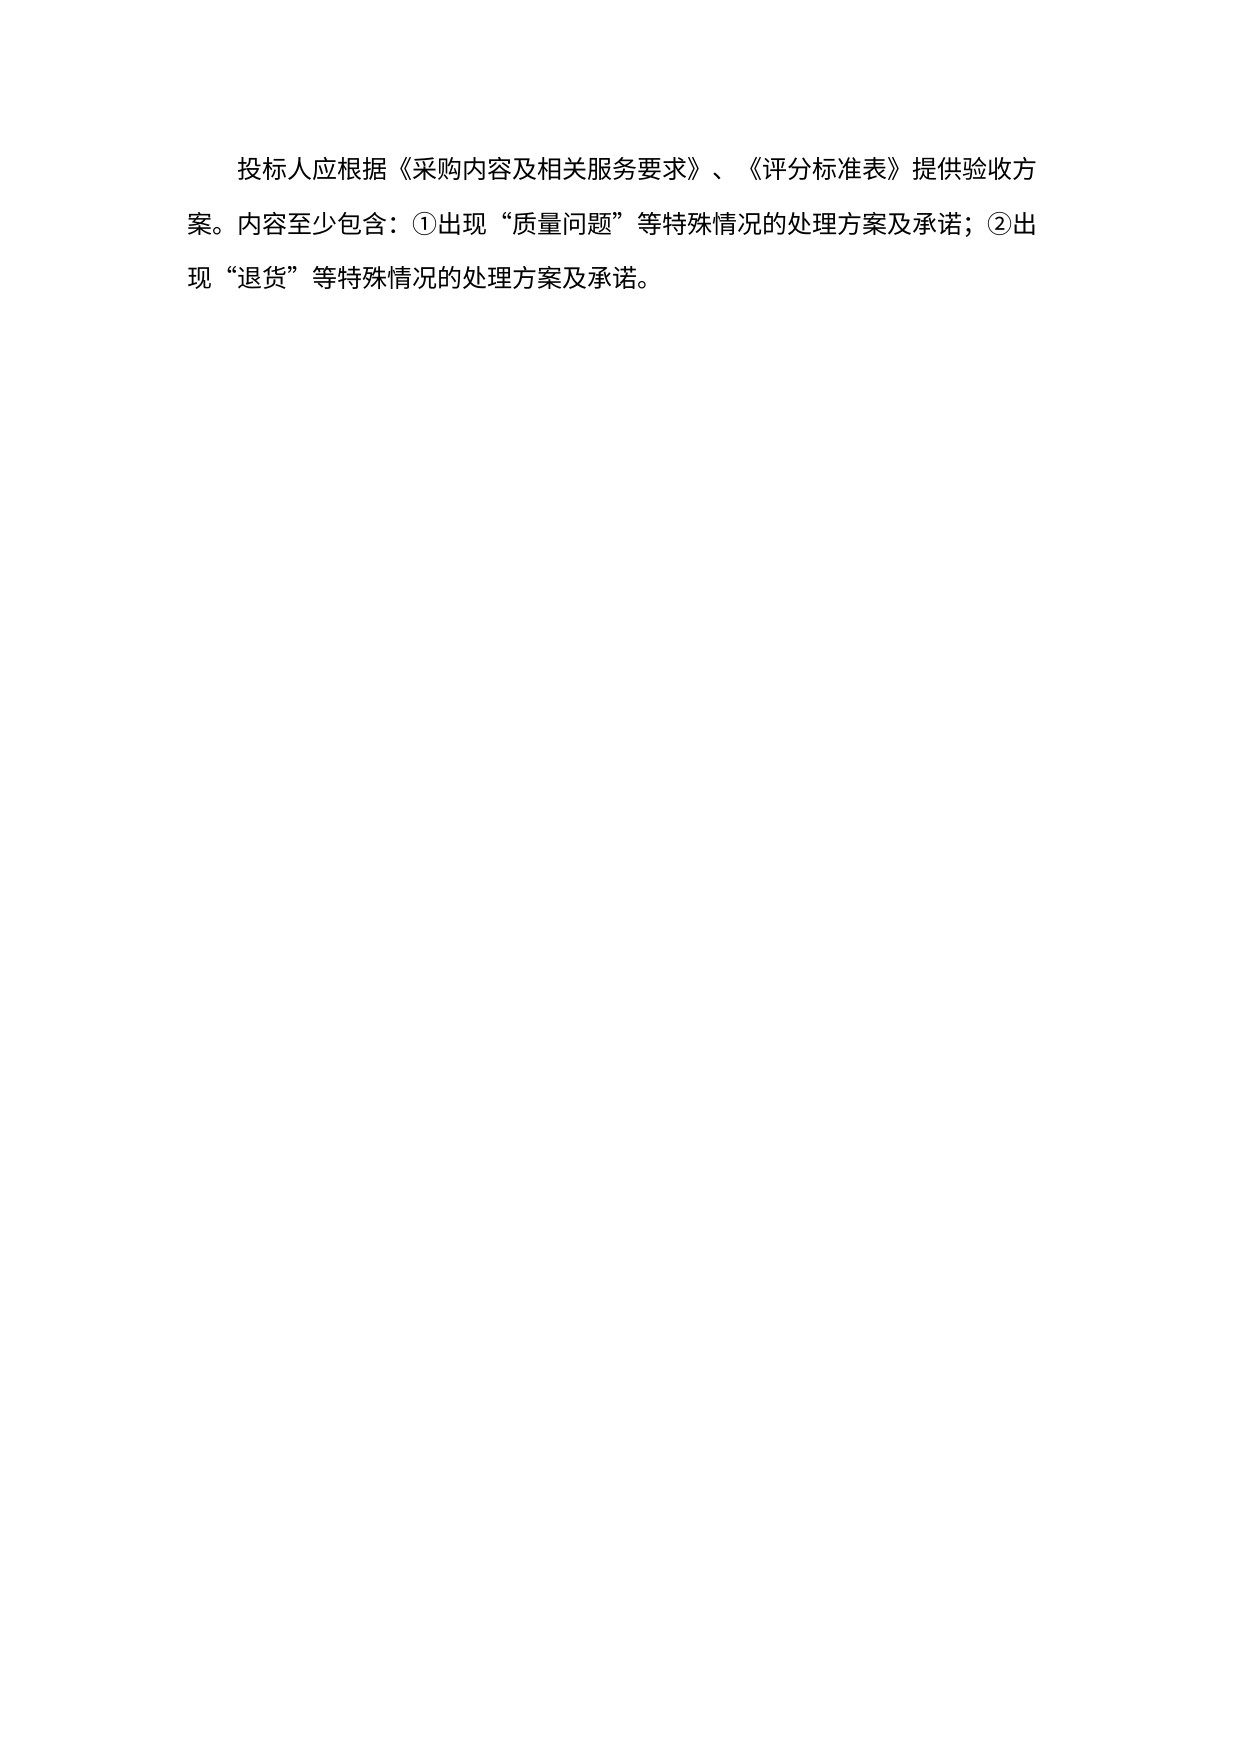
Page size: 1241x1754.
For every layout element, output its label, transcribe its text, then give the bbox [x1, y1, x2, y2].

text 投标人应根据《采购内容及相关服务要求》、《评分标准表》提供验收方案。内容至少包含：①出现“质量问题”等特殊情况的处理方案及承诺；②出现“退货”等特殊情况的处理方案及承诺。 [187, 150, 1053, 295]
